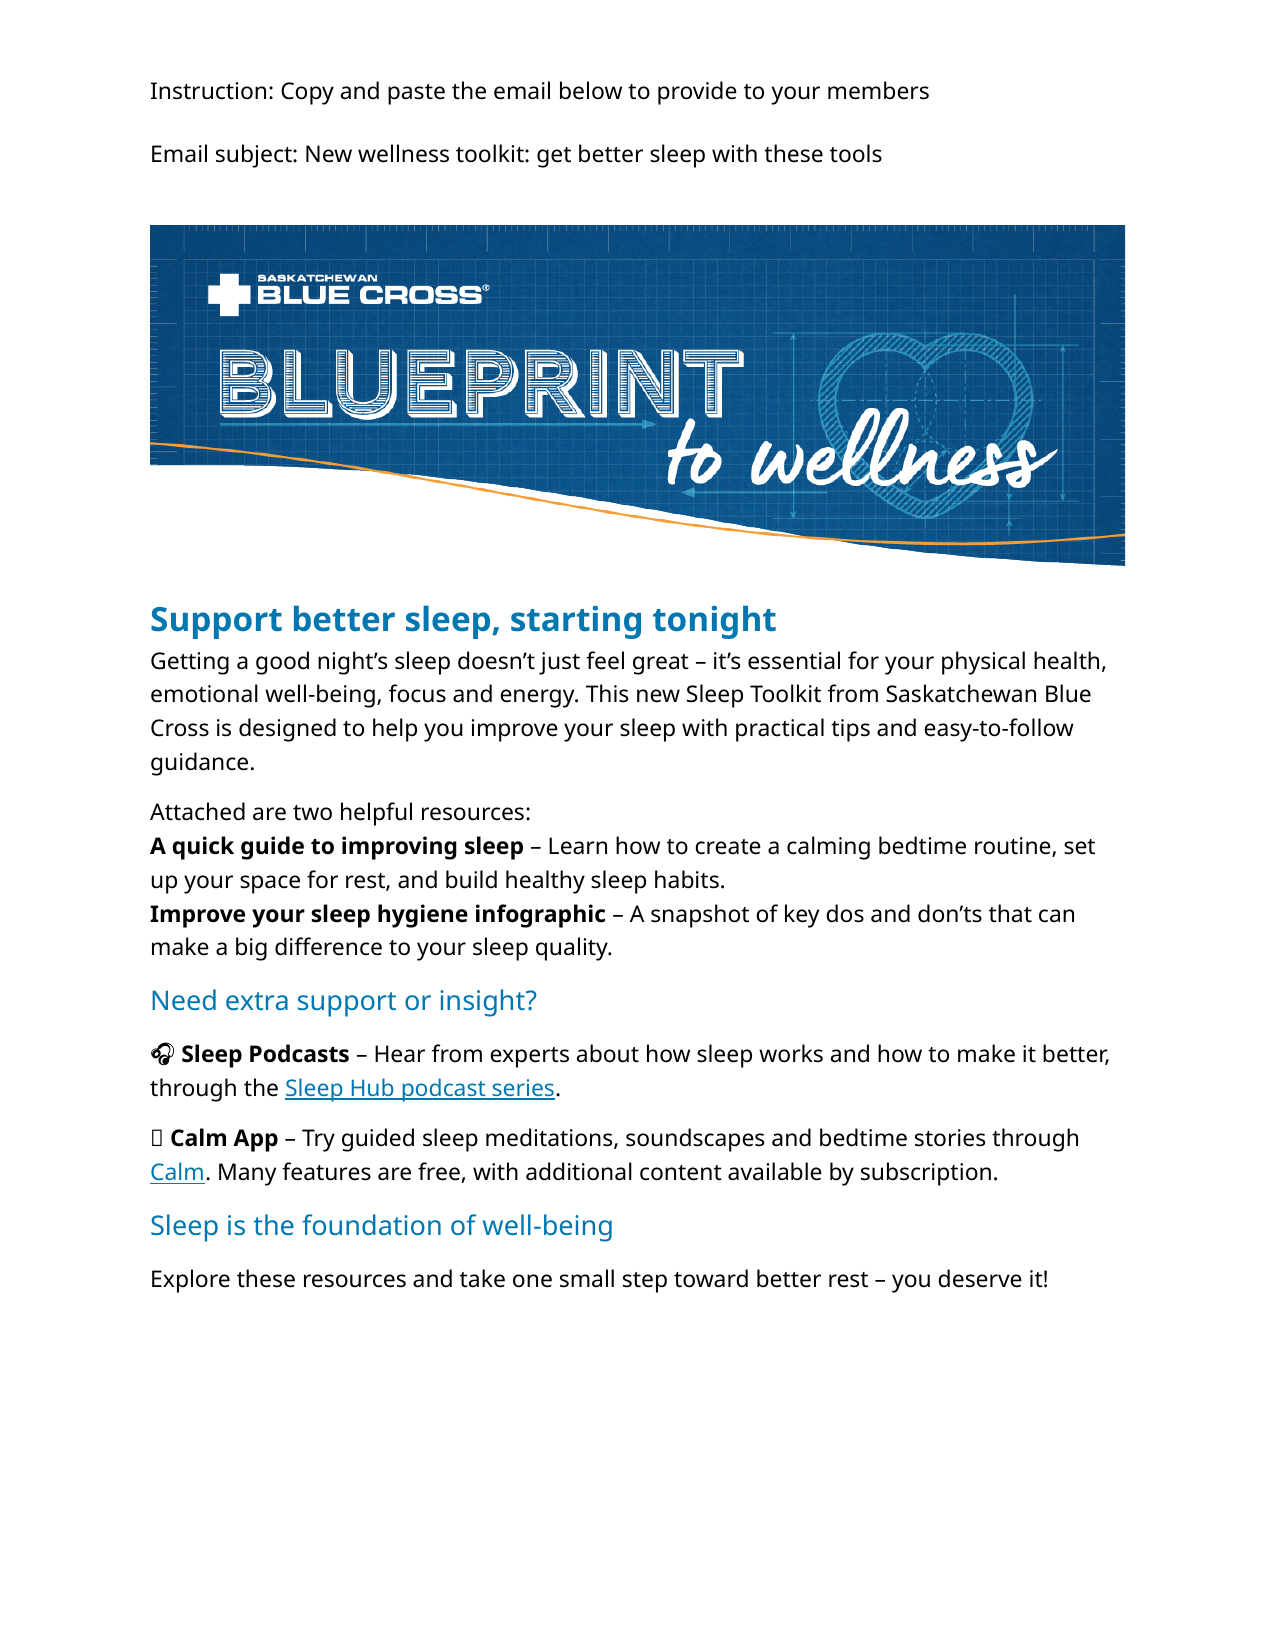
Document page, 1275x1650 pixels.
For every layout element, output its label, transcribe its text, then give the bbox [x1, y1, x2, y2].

text Explore these resources and take one small step toward better rest – you deserve it! [150, 1263, 1125, 1294]
text Getting a good night’s sleep doesn’t just feel great – it’s essential for your physical health, emotional well-being, focus and energy. This new Sleep Toolkit from Saskatchewan Blue Cross is designed to help you improve your sleep with practical tips and easy-to-follow guidance. [150, 644, 1125, 777]
subtitle Support better sleep, starting tonight [150, 596, 1125, 641]
subtitle Need extra support or insight? [150, 982, 1125, 1018]
text 📱 Calm App – Try guided sleep meditations, soundscapes and bedtime stories through Calm. Many features are free, with additional content available by subscription. [150, 1122, 1125, 1187]
text 🎧 Sleep Podcasts – Hear from experts about how sleep works and how to make it better, through the Sleep Hub podcast series. [150, 1038, 1125, 1103]
text Attached are two helpful resources: A quick guide to improving sleep – Learn how to create a calming bedtime routine, set up your space for rest, and build healthy sleep habits. Improve your sleep hygiene infographic – A snapshot of key dos and don’ts that can make a big difference to your sleep quality. [150, 796, 1125, 962]
text Sleep is the foundation of well-being [150, 1206, 1125, 1243]
picture [150, 225, 1125, 567]
